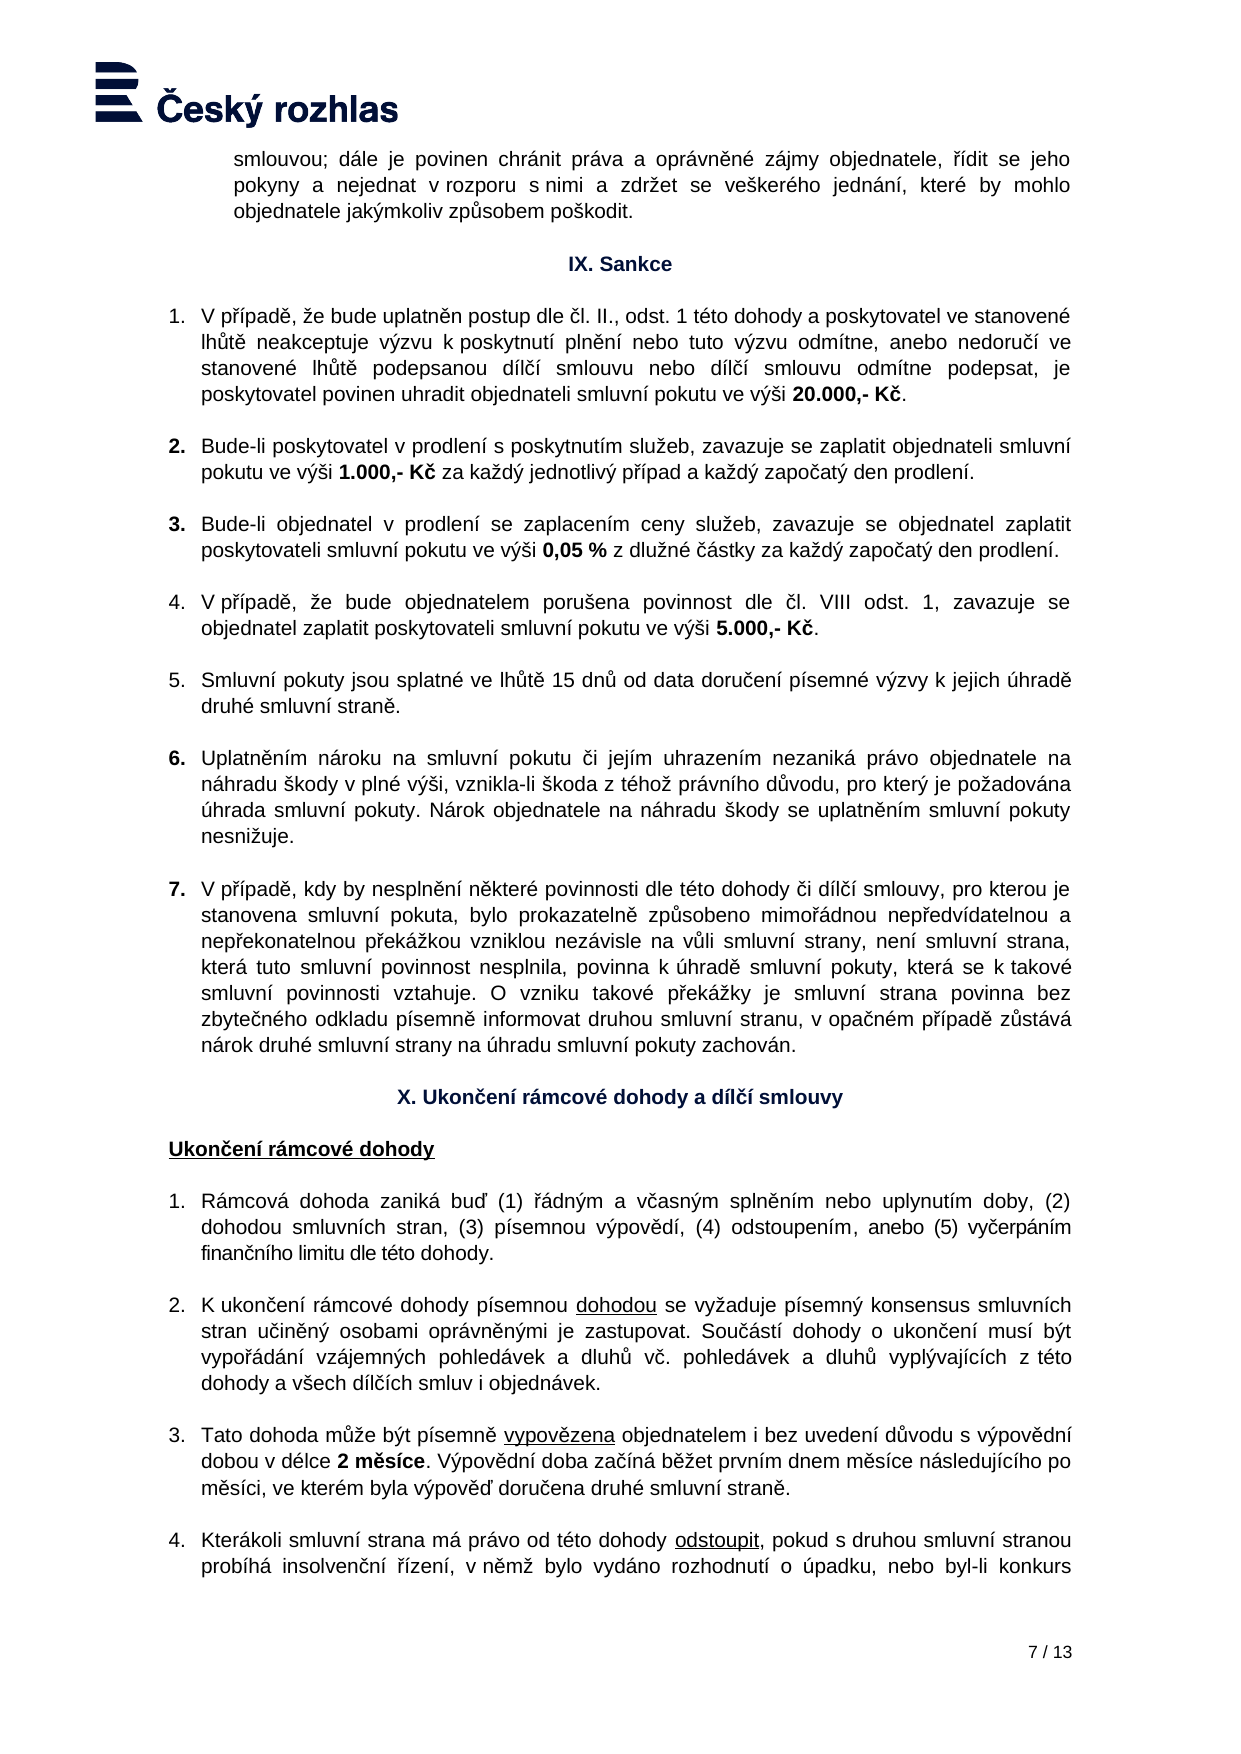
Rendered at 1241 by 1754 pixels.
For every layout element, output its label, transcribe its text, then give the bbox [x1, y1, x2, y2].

list Bude-li objednatel v prodlení se zaplacením ceny služeb, zavazuje se objednatel zaplatit poskytovateli smluvní pokutu ve výši 0,05 % z dlužné částky za každý započatý den prodlení. [168, 511, 1072, 563]
list K ukončení rámcové dohody písemnou dohodou se vyžaduje písemný konsensus smluvních stran učiněný osobami oprávněnými je zastupovat. Součástí dohody o ukončení musí být vypořádání vzájemných pohledávek a dluhů vč. pohledávek a dluhů vyplývajících z této dohody a všech dílčích smluv i objednávek. [168, 1292, 1072, 1396]
list Rámcová dohoda zaniká buď (1) řádným a včasným splněním nebo uplynutím doby, (2) dohodou smluvních stran, (3) písemnou výpovědí, (4) odstoupením, anebo (5) vyčerpáním finančního limitu dle této dohody. [168, 1188, 1072, 1266]
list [201, 146, 1072, 224]
list Tato dohoda může být písemně vypovězena objednatelem i bez uvedení důvodu s výpovědní dobou v délce 2 měsíce. Výpovědní doba začíná běžet prvním dnem měsíce následujícího po měsíci, ve kterém byla výpověď doručena druhé smluvní straně. [168, 1422, 1072, 1500]
subtitle Ukončení rámcové dohody a dílčí smlouvy [168, 1083, 1072, 1109]
list V případě, že bude uplatněn postup dle čl. II., odst. 1 této dohody a poskytovatel ve stanovené lhůtě neakceptuje výzvu k poskytnutí plnění nebo tuto výzvu odmítne, anebo nedoručí ve stanovené lhůtě podepsanou dílčí smlouvu nebo dílčí smlouvu odmítne podepsat, je poskytovatel povinen uhradit objednateli smluvní pokutu ve výši 20.000,- Kč. [168, 302, 1072, 406]
list Smluvní pokuty jsou splatné ve lhůtě 15 dnů od data doručení písemné výzvy k jejich úhradě druhé smluvní straně. [168, 667, 1072, 719]
list Ukončení rámcové dohody [168, 1136, 1072, 1162]
subtitle Sankce [168, 250, 1072, 276]
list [168, 1526, 1072, 1578]
list V případě, že bude objednatelem porušena povinnost dle čl. VIII odst. 1, zavazuje se objednatel zaplatit poskytovateli smluvní pokutu ve výši 5.000,- Kč. [168, 589, 1072, 641]
list Bude-li poskytovatel v prodlení s poskytnutím služeb, zavazuje se zaplatit objednateli smluvní pokutu ve výši 1.000,- Kč za každý jednotlivý případ a každý započatý den prodlení. [168, 432, 1072, 484]
list V případě, kdy by nesplnění některé povinnosti dle této dohody či dílčí smlouvy, pro kterou je stanovena smluvní pokuta, bylo prokazatelně způsobeno mimořádnou nepředvídatelnou a nepřekonatelnou překážkou vzniklou nezávisle na vůli smluvní strany, není smluvní strana, která tuto smluvní povinnost nesplnila, povinna k úhradě smluvní pokuty, která se k takové smluvní povinnosti vztahuje. O vzniku takové překážky je smluvní strana povinna bez zbytečného odkladu písemně informovat druhou smluvní stranu, v opačném případě zůstává nárok druhé smluvní strany na úhradu smluvní pokuty zachován. [168, 875, 1072, 1057]
list Uplatněním nároku na smluvní pokutu či jejím uhrazením nezaniká právo objednatele na náhradu škody v plné výši, vznikla-li škoda z téhož právního důvodu, pro který je požadována úhrada smluvní pokuty. Nárok objednatele na náhradu škody se uplatněním smluvní pokuty nesnižuje. [168, 745, 1072, 849]
picture [95, 62, 398, 128]
